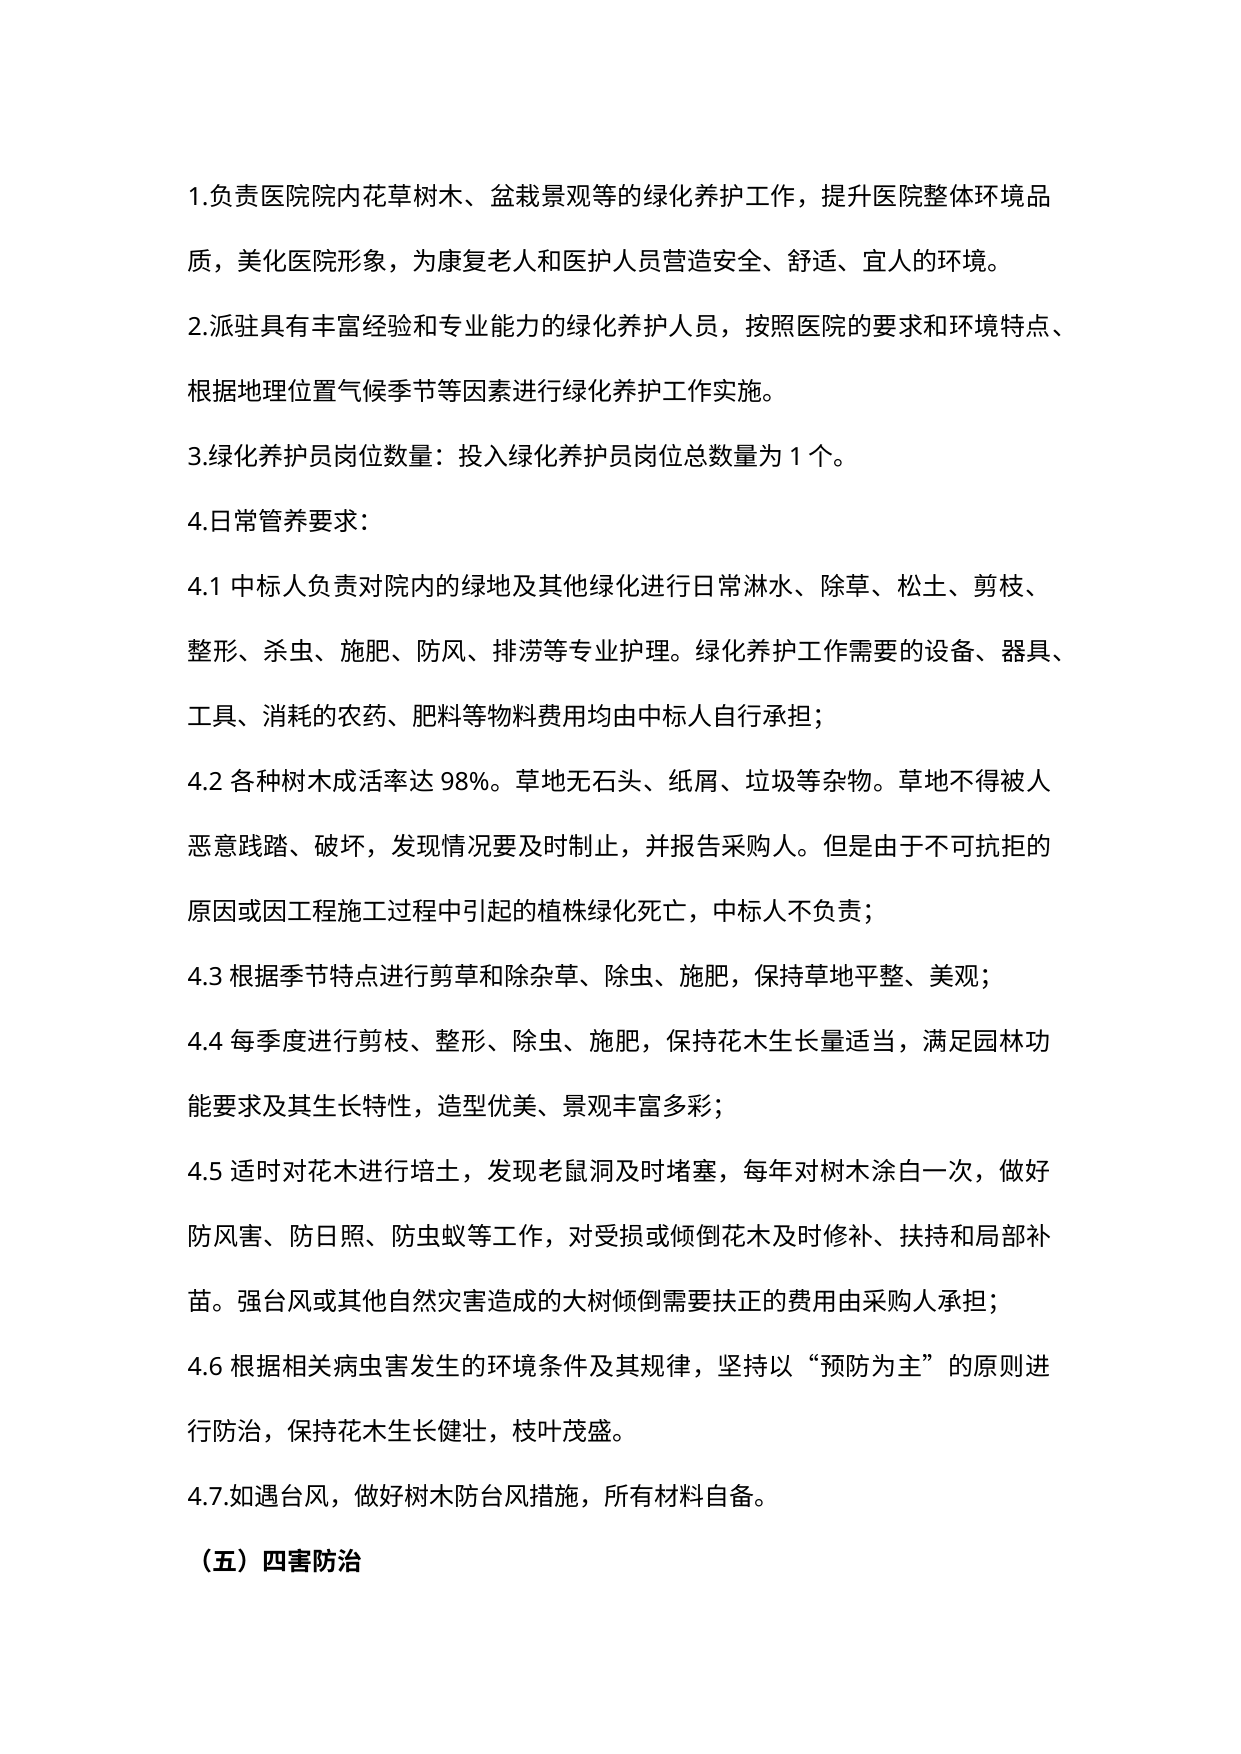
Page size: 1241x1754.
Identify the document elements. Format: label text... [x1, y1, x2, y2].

list 4.1 中标人负责对院内的绿地及其他绿化进行日常淋水、除草、松土、剪枝、整形、杀虫、施肥、防风、排涝等专业护理。绿化养护工作需要的设备、器具、工具、消耗的农药、肥料等物料费用均由中标人自行承担； [187, 552, 1053, 747]
list 4.7.如遇台风，做好树木防台风措施，所有材料自备。 [187, 1462, 1053, 1527]
list 4.6 根据相关病虫害发生的环境条件及其规律，坚持以“预防为主”的原则进行防治，保持花木生长健壮，枝叶茂盛。 [187, 1332, 1053, 1462]
list 1.负责医院院内花草树木、盆栽景观等的绿化养护工作，提升医院整体环境品质，美化医院形象，为康复老人和医护人员营造安全、舒适、宜人的环境。 [187, 162, 1053, 292]
list （五）四害防治 [187, 1527, 1053, 1592]
list 4.5 适时对花木进行培土，发现老鼠洞及时堵塞，每年对树木涂白一次，做好防风害、防日照、防虫蚁等工作，对受损或倾倒花木及时修补、扶持和局部补苗。强台风或其他自然灾害造成的大树倾倒需要扶正的费用由采购人承担； [187, 1137, 1053, 1332]
list 4.4 每季度进行剪枝、整形、除虫、施肥，保持花木生长量适当，满足园林功能要求及其生长特性，造型优美、景观丰富多彩； [187, 1007, 1053, 1137]
list 3.绿化养护员岗位数量：投入绿化养护员岗位总数量为1个。 [187, 422, 1053, 487]
list 2.派驻具有丰富经验和专业能力的绿化养护人员，按照医院的要求和环境特点、根据地理位置气候季节等因素进行绿化养护工作实施。 [187, 292, 1053, 422]
list 4.2 各种树木成活率达98%。草地无石头、纸屑、垃圾等杂物。草地不得被人恶意践踏、破坏，发现情况要及时制止，并报告采购人。但是由于不可抗拒的原因或因工程施工过程中引起的植株绿化死亡，中标人不负责； [187, 747, 1053, 942]
list 4.日常管养要求： [187, 487, 1053, 552]
list 4.3 根据季节特点进行剪草和除杂草、除虫、施肥，保持草地平整、美观； [187, 942, 1053, 1007]
